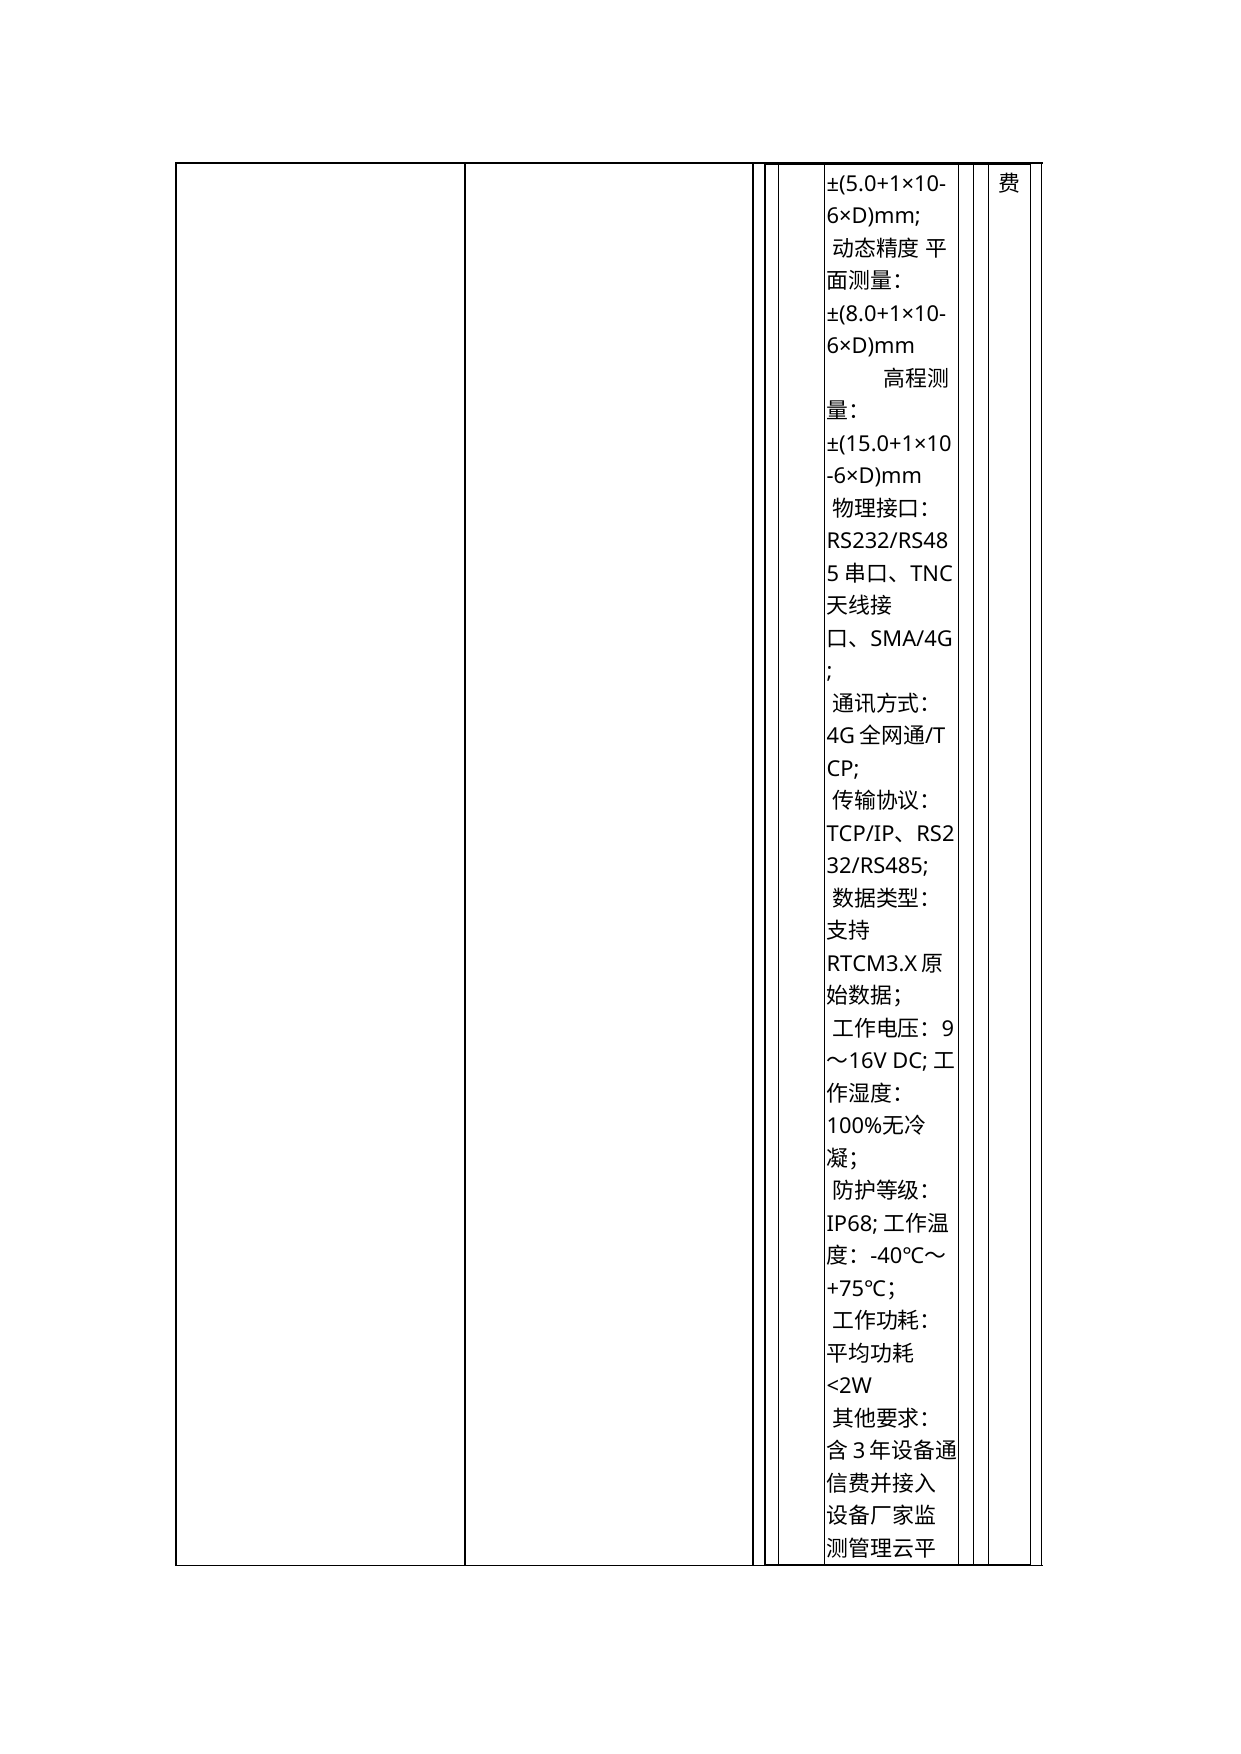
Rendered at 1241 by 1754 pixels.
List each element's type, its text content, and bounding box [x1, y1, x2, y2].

table_cell [974, 165, 988, 1564]
table_cell [1031, 164, 1041, 1565]
table_cell [466, 164, 752, 1565]
table_cell [825, 165, 958, 1564]
table_cell [754, 164, 764, 1565]
table_cell [766, 165, 778, 1564]
table_cell [989, 165, 1030, 1564]
table_cell [779, 165, 824, 1564]
table_cell 3 [177, 164, 464, 1565]
table_cell [959, 165, 973, 1564]
